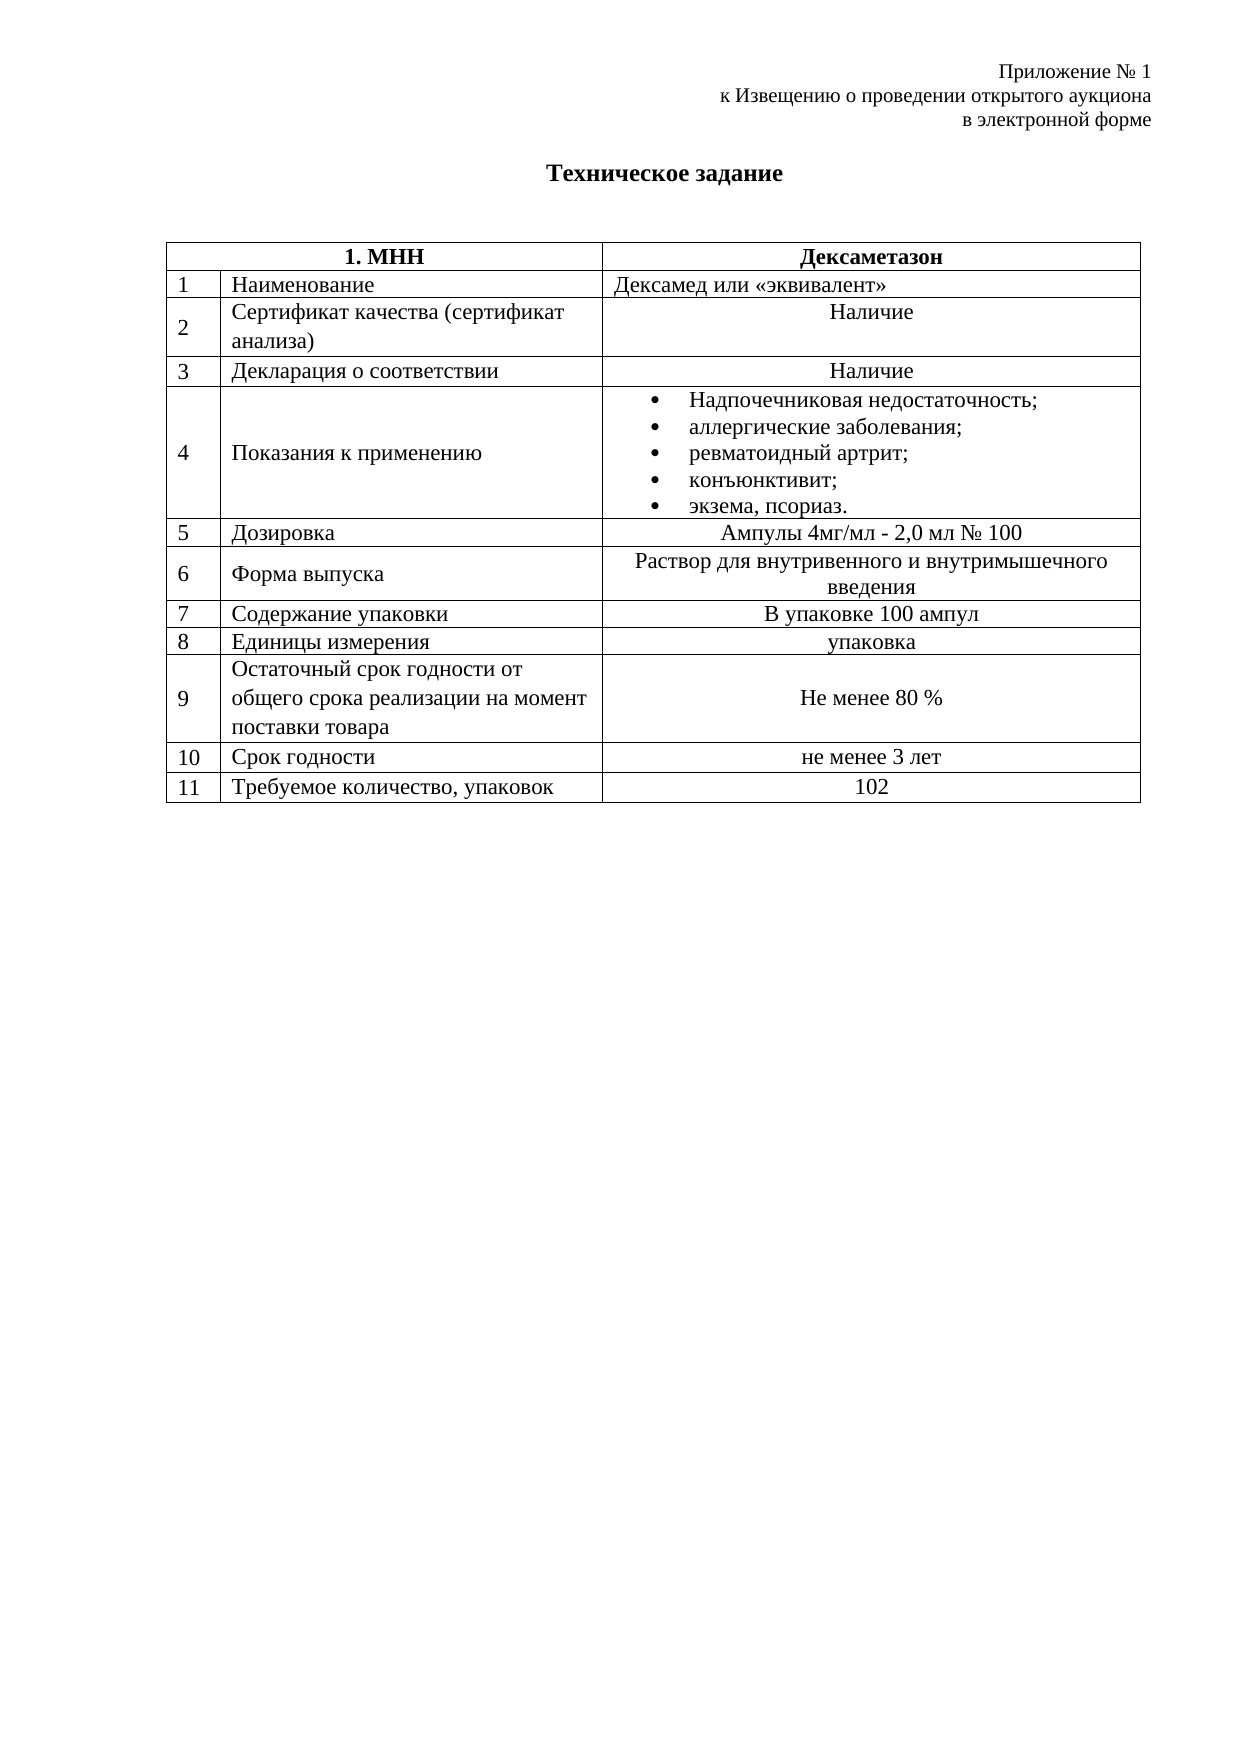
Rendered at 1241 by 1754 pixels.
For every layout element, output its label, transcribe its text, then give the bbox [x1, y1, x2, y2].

table_cell Показания к применению [221, 387, 602, 518]
table_cell 2 [167, 298, 220, 356]
table_cell Дозировка [221, 519, 602, 546]
table_cell Наличие [603, 357, 1140, 386]
table_cell 102 [603, 773, 1140, 802]
table_cell 8 [167, 628, 220, 654]
text к Извещению о проведении открытого аукциона [166, 83, 1152, 107]
table_cell Содержание упаковки [221, 601, 602, 627]
table_cell Наименование [221, 271, 602, 297]
table_header Дексаметазон [603, 243, 1140, 269]
table_cell Остаточный срок годности от общего срока реализации на момент поставки товара [221, 655, 602, 742]
table_cell 9 [167, 655, 220, 742]
table_cell Дексамед или «эквивалент» [603, 271, 1140, 297]
table_cell не менее 3 лет [603, 743, 1140, 772]
table_cell Наличие [603, 298, 1140, 356]
table_cell Не менее 80 % [603, 655, 1140, 742]
table_cell 10 [167, 743, 220, 772]
table_cell Требуемое количество, упаковок [221, 773, 602, 802]
table_header 1. МНН [167, 243, 602, 269]
table_cell Надпочечниковая недостаточность; аллергические заболевания; ревматоидный артрит; конъюнктивит; экзема, псориаз. [603, 387, 1140, 518]
table_cell 5 [167, 519, 220, 546]
table_cell 6 [167, 547, 220, 599]
table_cell 1 [167, 271, 220, 297]
table_cell Форма выпуска [221, 547, 602, 599]
table_cell Срок годности [221, 743, 602, 772]
table_cell Декларация о соответствии [221, 357, 602, 386]
table_cell 4 [167, 387, 220, 518]
table_cell 11 [167, 773, 220, 802]
text Приложение № 1 [177, 59, 1152, 83]
table_cell Ампулы 4мг/мл - 2,0 мл № 100 [603, 519, 1140, 546]
table_cell Единицы измерения [221, 628, 602, 654]
table_cell Сертификат качества (сертификат анализа) [221, 298, 602, 356]
table_cell 7 [167, 601, 220, 627]
table_cell упаковка [603, 628, 1140, 654]
table_cell 3 [167, 357, 220, 386]
text Техническое задание [177, 158, 1152, 186]
table_cell В упаковке 100 ампул [603, 601, 1140, 627]
table_cell Раствор для внутривенного и внутримышечного введения [603, 547, 1140, 599]
text в электронной форме [166, 107, 1152, 131]
